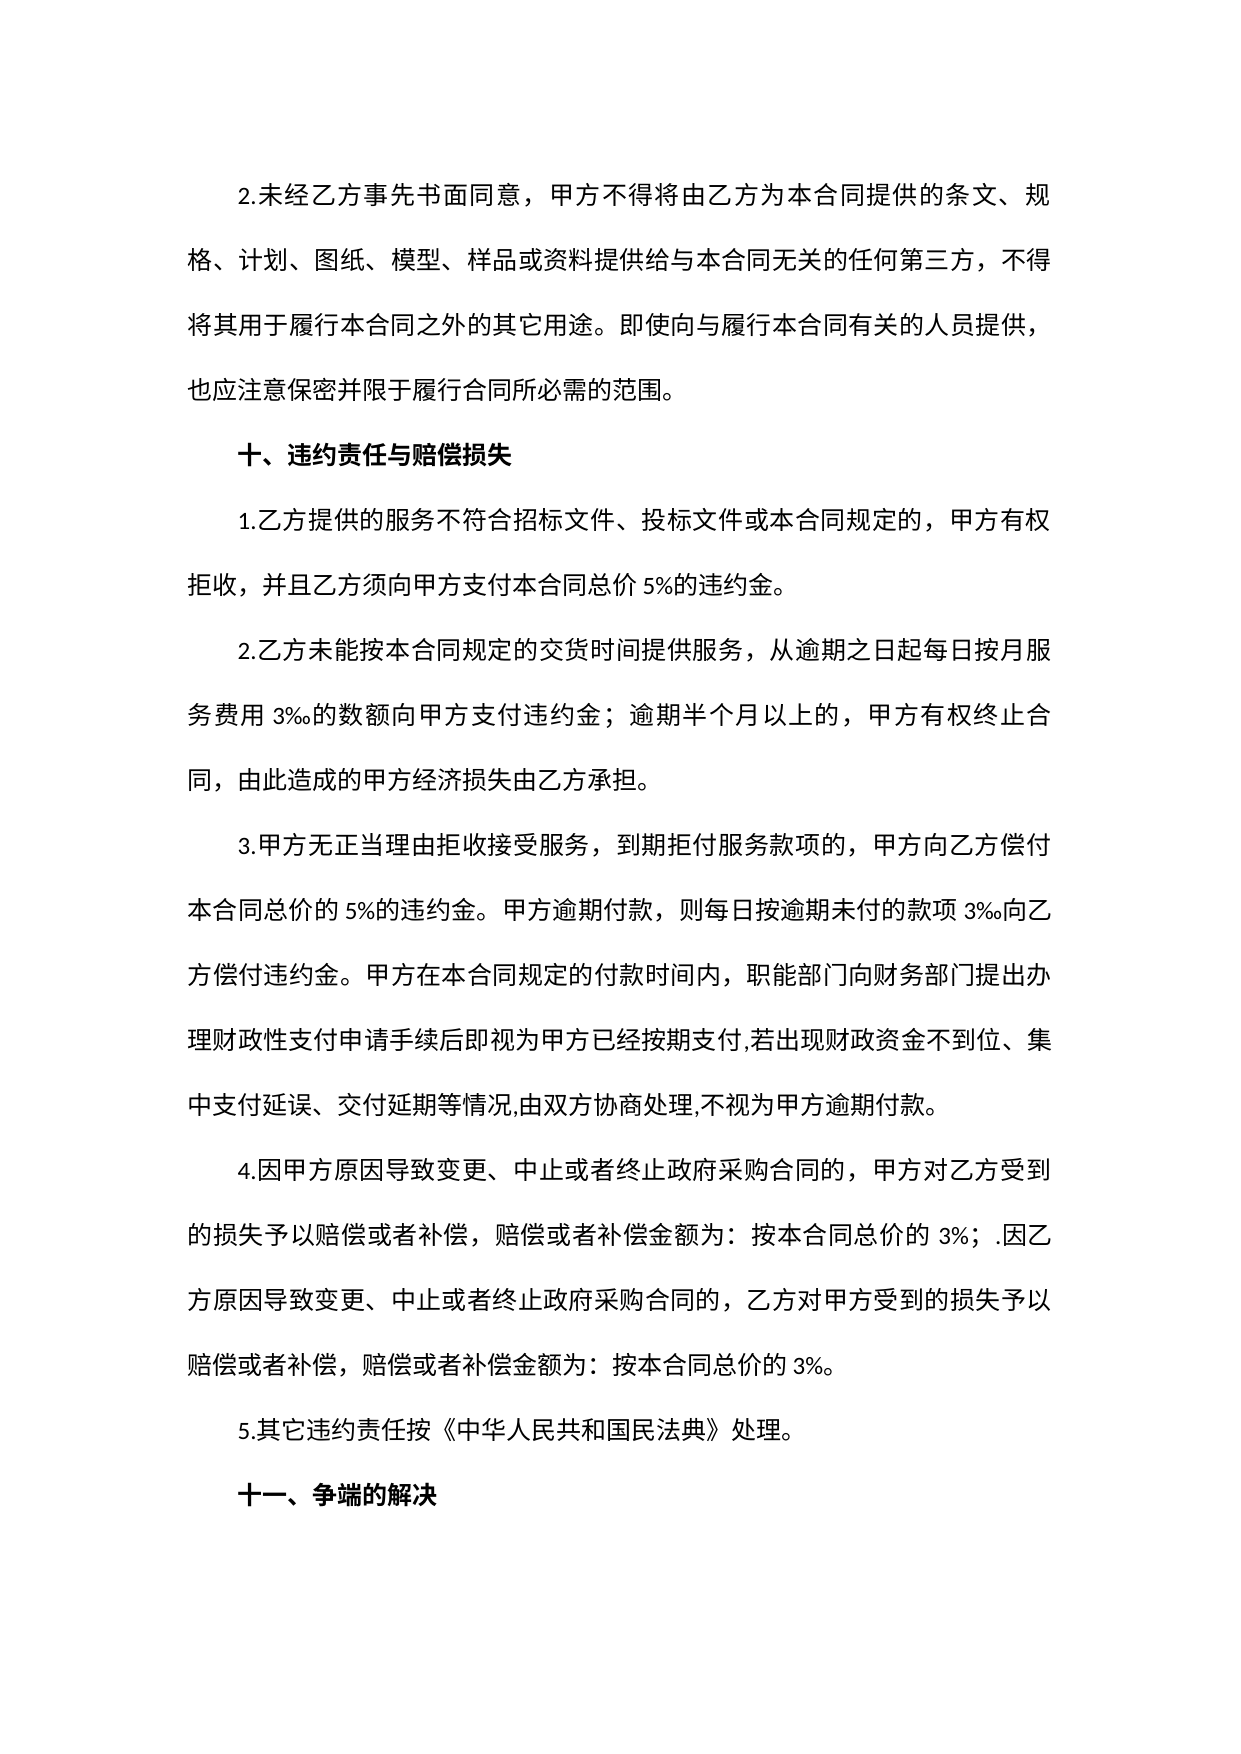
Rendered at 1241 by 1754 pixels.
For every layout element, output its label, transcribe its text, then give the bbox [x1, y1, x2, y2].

text 4.因甲方原因导致变更、中止或者终止政府采购合同的，甲方对乙方受到的损失予以赔偿或者补偿，赔偿或者补偿金额为：按本合同总价的3%；.因乙方原因导致变更、中止或者终止政府采购合同的，乙方对甲方受到的损失予以赔偿或者补偿，赔偿或者补偿金额为：按本合同总价的3%。 [187, 1137, 1053, 1397]
text 5.其它违约责任按《中华人民共和国民法典》处理。 [187, 1397, 1053, 1462]
text 1.乙方提供的服务不符合招标文件、投标文件或本合同规定的，甲方有权拒收，并且乙方须向甲方支付本合同总价5%的违约金。 [187, 487, 1053, 617]
text 十一、争端的解决 [187, 1462, 1053, 1527]
text 2.乙方未能按本合同规定的交货时间提供服务，从逾期之日起每日按月服务费用3‰的数额向甲方支付违约金；逾期半个月以上的，甲方有权终止合同，由此造成的甲方经济损失由乙方承担。 [187, 617, 1053, 812]
text 2.未经乙方事先书面同意，甲方不得将由乙方为本合同提供的条文、规格、计划、图纸、模型、样品或资料提供给与本合同无关的任何第三方，不得将其用于履行本合同之外的其它用途。即使向与履行本合同有关的人员提供，也应注意保密并限于履行合同所必需的范围。 [187, 162, 1053, 422]
text 3.甲方无正当理由拒收接受服务，到期拒付服务款项的，甲方向乙方偿付本合同总价的5%的违约金。甲方逾期付款，则每日按逾期未付的款项3‰向乙方偿付违约金。甲方在本合同规定的付款时间内，职能部门向财务部门提出办理财政性支付申请手续后即视为甲方已经按期支付,若出现财政资金不到位、集中支付延误、交付延期等情况,由双方协商处理,不视为甲方逾期付款。 [187, 812, 1053, 1137]
text 十、违约责任与赔偿损失 [187, 422, 1053, 487]
